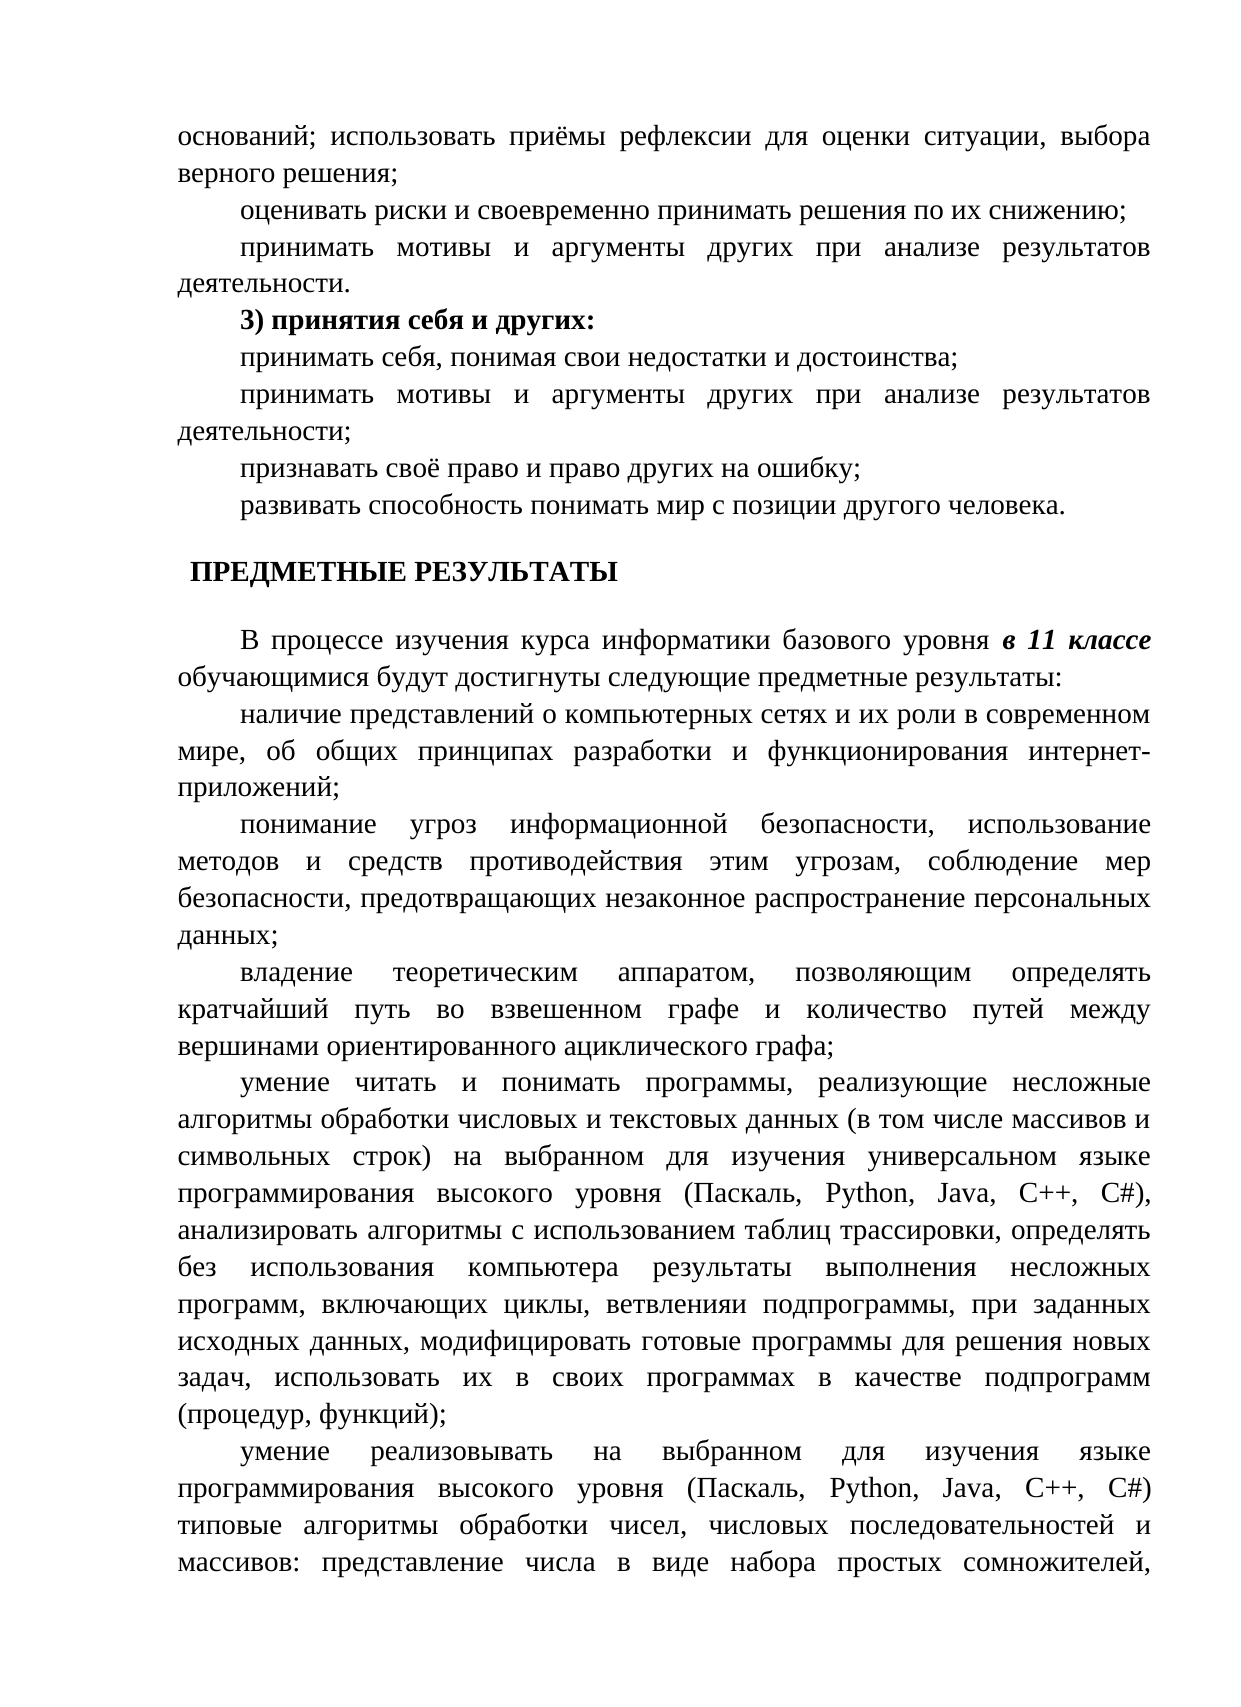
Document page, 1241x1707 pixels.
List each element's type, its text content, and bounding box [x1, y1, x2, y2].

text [177, 1433, 1152, 1577]
text принимать мотивы и аргументы других при анализе результатов деятельности; [177, 376, 1152, 447]
text принимать себя, понимая свои недостатки и достоинства; [177, 339, 1152, 373]
text 3) принятия себя и других: [177, 302, 1152, 336]
text владение теоретическим аппаратом, позволяющим определять кратчайший путь во взвешенном графе и количество путей между вершинами ориентированного ациклического графа; [177, 954, 1152, 1061]
text умение читать и понимать программы, реализующие несложные алгоритмы обработки числовых и текстовых данных (в том числе массивов и символьных строк) на выбранном для изучения универсальном языке программирования высокого уровня (Паскаль, Python, Java, C++, C#), анализировать алгоритмы с использованием таблиц трассировки, определять без использования компьютера результаты выполнения несложных программ, включающих циклы, ветвленияи подпрограммы, при заданных исходных данных, модифицировать готовые программы для решения новых задач, использовать их в своих программах в качестве подпрограмм (процедур, функций); [177, 1064, 1152, 1430]
text оценивать риски и своевременно принимать решения по их снижению; [177, 192, 1152, 225]
text признавать своё право и право других на ошибку; [177, 450, 1152, 483]
text наличие представлений о компьютерных сетях и их роли в современном мире, об общих принципах разработки и функционирования интернет-приложений; [177, 696, 1152, 803]
text ПРЕДМЕТНЫЕ РЕЗУЛЬТАТЫ [190, 554, 1152, 588]
text развивать способность понимать мир с позиции другого человека. [177, 487, 1152, 520]
text понимание угроз информационной безопасности, использование методов и средств противодействия этим угрозам, соблюдение мер безопасности, предотвращающих незаконное распространение персональных данных; [177, 806, 1152, 951]
text принимать мотивы и аргументы других при анализе результатов деятельности. [177, 229, 1152, 299]
text В процессе изучения курса информатики базового уровня в 11 классе обучающимися будут достигнуты следующие предметные результаты: [177, 622, 1152, 692]
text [177, 118, 1152, 188]
